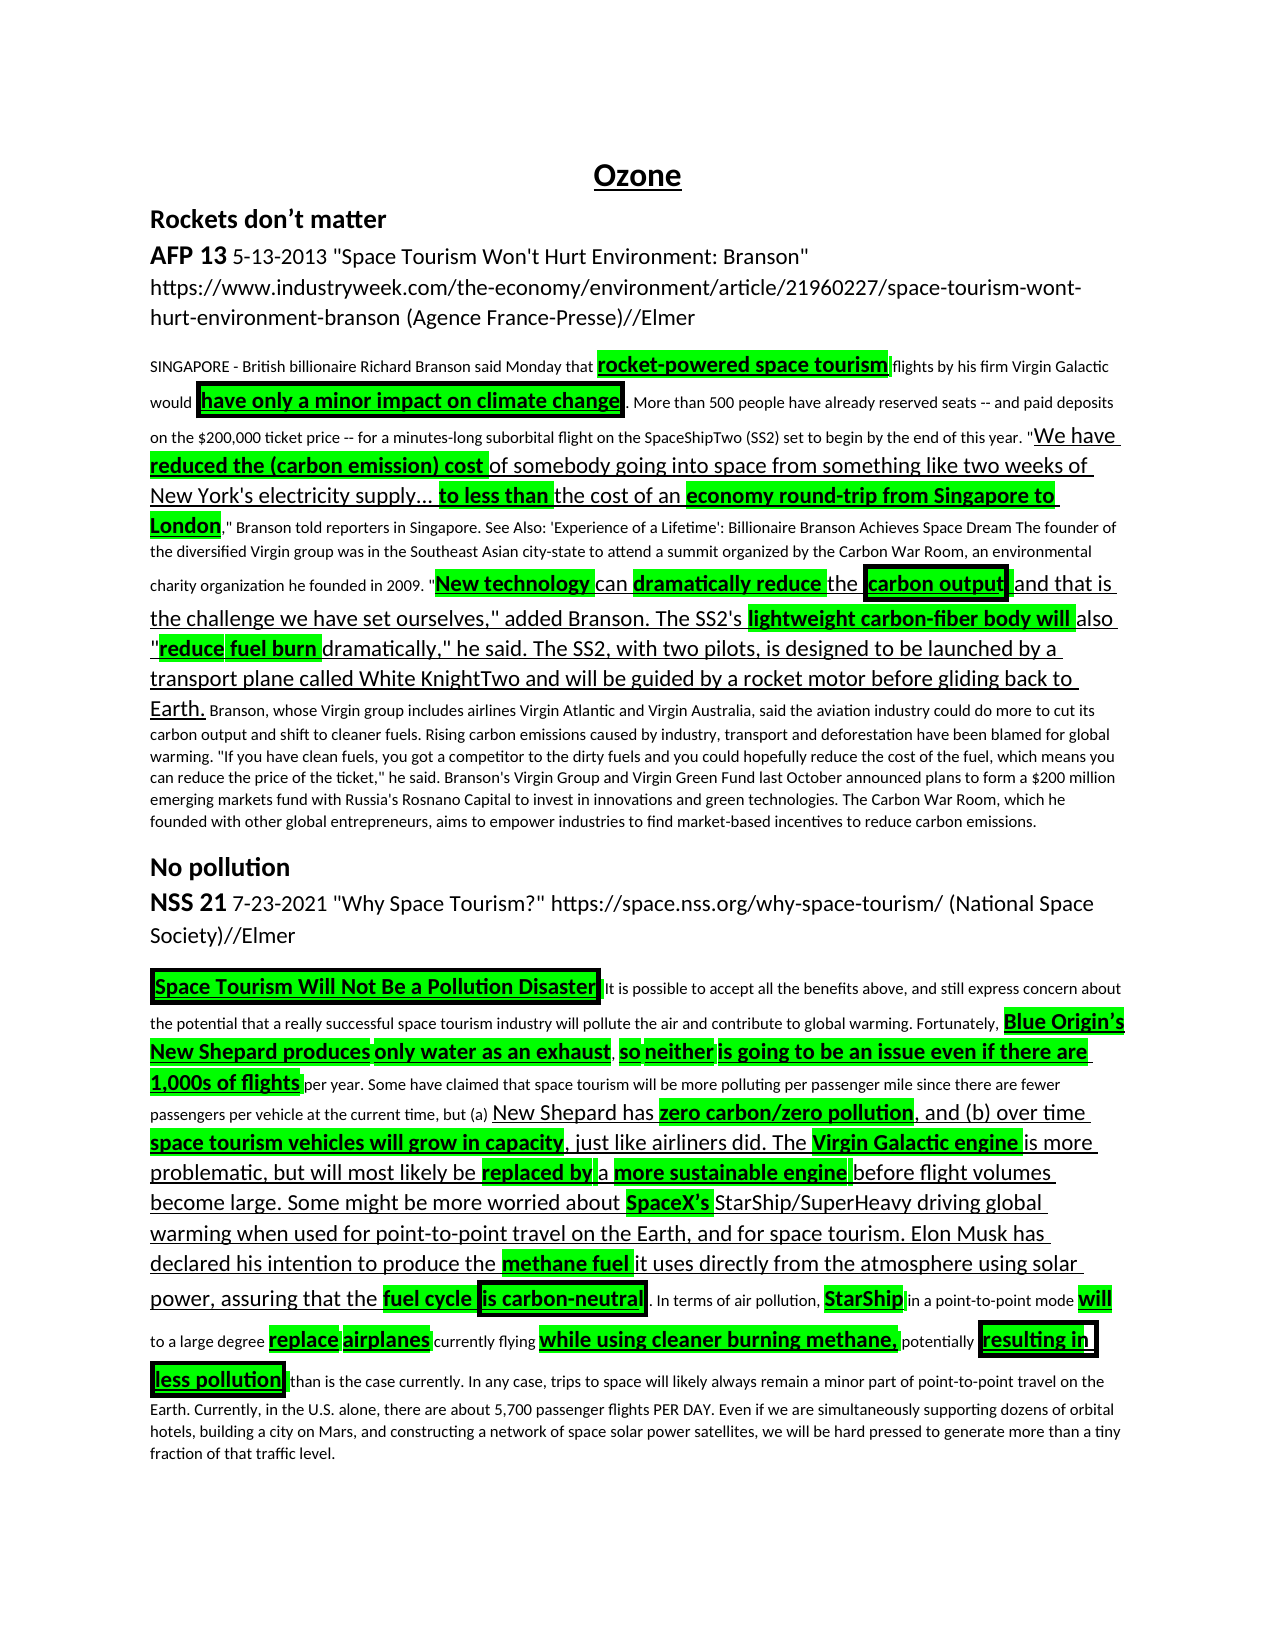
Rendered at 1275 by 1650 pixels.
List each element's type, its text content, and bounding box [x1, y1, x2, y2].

text NSS 21 7-23-2021 "Why Space Tourism?" https://space.nss.org/why-space-tourism/ (National Space Society)//Elmer [150, 886, 1125, 949]
subtitle Ozone [150, 154, 1125, 195]
text AFP 13 5-13-2013 "Space Tourism Won't Hurt Environment: Branson" https://www.industryweek.com/the-economy/environment/article/21960227/space-tourism-wont-hurt-environment-branson (Agence France-Presse)//Elmer [150, 238, 1125, 331]
text Space Tourism Will Not Be a Pollution Disaster It is possible to accept all the benefits above, and still express concern about the potential that a really successful space tourism industry will pollute the air and contribute to global warming. Fortunately, Blue Origin’s New Shepard produces only water as an exhaust, so neither is going to be an issue even if there are 1,000s of flights per year. Some have claimed that space tourism will be more polluting per passenger mile since there are fewer passengers per vehicle at the current time, but (a) New Shepard has zero carbon/zero pollution, and (b) over time space tourism vehicles will grow in capacity, just like airliners did. The Virgin Galactic engine is more problematic, but will most likely be replaced by a more sustainable engine before flight volumes become large. Some might be more worried about SpaceX’s StarShip/SuperHeavy driving global warming when used for point-to-point travel on the Earth, and for space tourism. Elon Musk has declared his intention to produce the methane fuel it uses directly from the atmosphere using solar power, assuring that the fuel cycle is carbon-neutral. In terms of air pollution, StarShip in a point-to-point mode will to a large degree replace airplanes currently flying while using cleaner burning methane, potentially resulting in less pollution than is the case currently. In any case, trips to space will likely always remain a minor part of point-to-point travel on the Earth. Currently, in the U.S. alone, there are about 5,700 passenger flights PER DAY. Even if we are simultaneously supporting dozens of orbital hotels, building a city on Mars, and constructing a network of space solar power satellites, we will be hard pressed to generate more than a tiny fraction of that traffic level. [150, 968, 1125, 1463]
text SINGAPORE - British billionaire Richard Branson said Monday that rocket-powered space tourism flights by his firm Virgin Galactic would have only a minor impact on climate change. More than 500 people have already reserved seats -- and paid deposits on the $200,000 ticket price -- for a minutes-long suborbital flight on the SpaceShipTwo (SS2) set to begin by the end of this year. "We have reduced the (carbon emission) cost of somebody going into space from something like two weeks of New York's electricity supply... to less than the cost of an economy round-trip from Singapore to London," Branson told reporters in Singapore. See Also: 'Experience of a Lifetime': Billionaire Branson Achieves Space Dream The founder of the diversified Virgin group was in the Southeast Asian city-state to attend a summit organized by the Carbon War Room, an environmental charity organization he founded in 2009. "New technology can dramatically reduce the carbon output and that is the challenge we have set ourselves," added Branson. The SS2's lightweight carbon-fiber body will also "reduce fuel burn dramatically," he said. The SS2, with two pilots, is designed to be launched by a transport plane called White KnightTwo and will be guided by a rocket motor before gliding back to Earth. Branson, whose Virgin group includes airlines Virgin Atlantic and Virgin Australia, said the aviation industry could do more to cut its carbon output and shift to cleaner fuels. Rising carbon emissions caused by industry, transport and deforestation have been blamed for global warming. "If you have clean fuels, you got a competitor to the dirty fuels and you could hopefully reduce the cost of the fuel, which means you can reduce the price of the ticket," he said. Branson's Virgin Group and Virgin Green Fund last October announced plans to form a $200 million emerging markets fund with Russia's Rosnano Capital to invest in innovations and green technologies. The Carbon War Room, which he founded with other global entrepreneurs, aims to empower industries to find market-based incentives to reduce carbon emissions. [150, 350, 1125, 832]
subtitle Rockets don’t matter [150, 202, 1125, 235]
subtitle No pollution [150, 850, 1125, 883]
